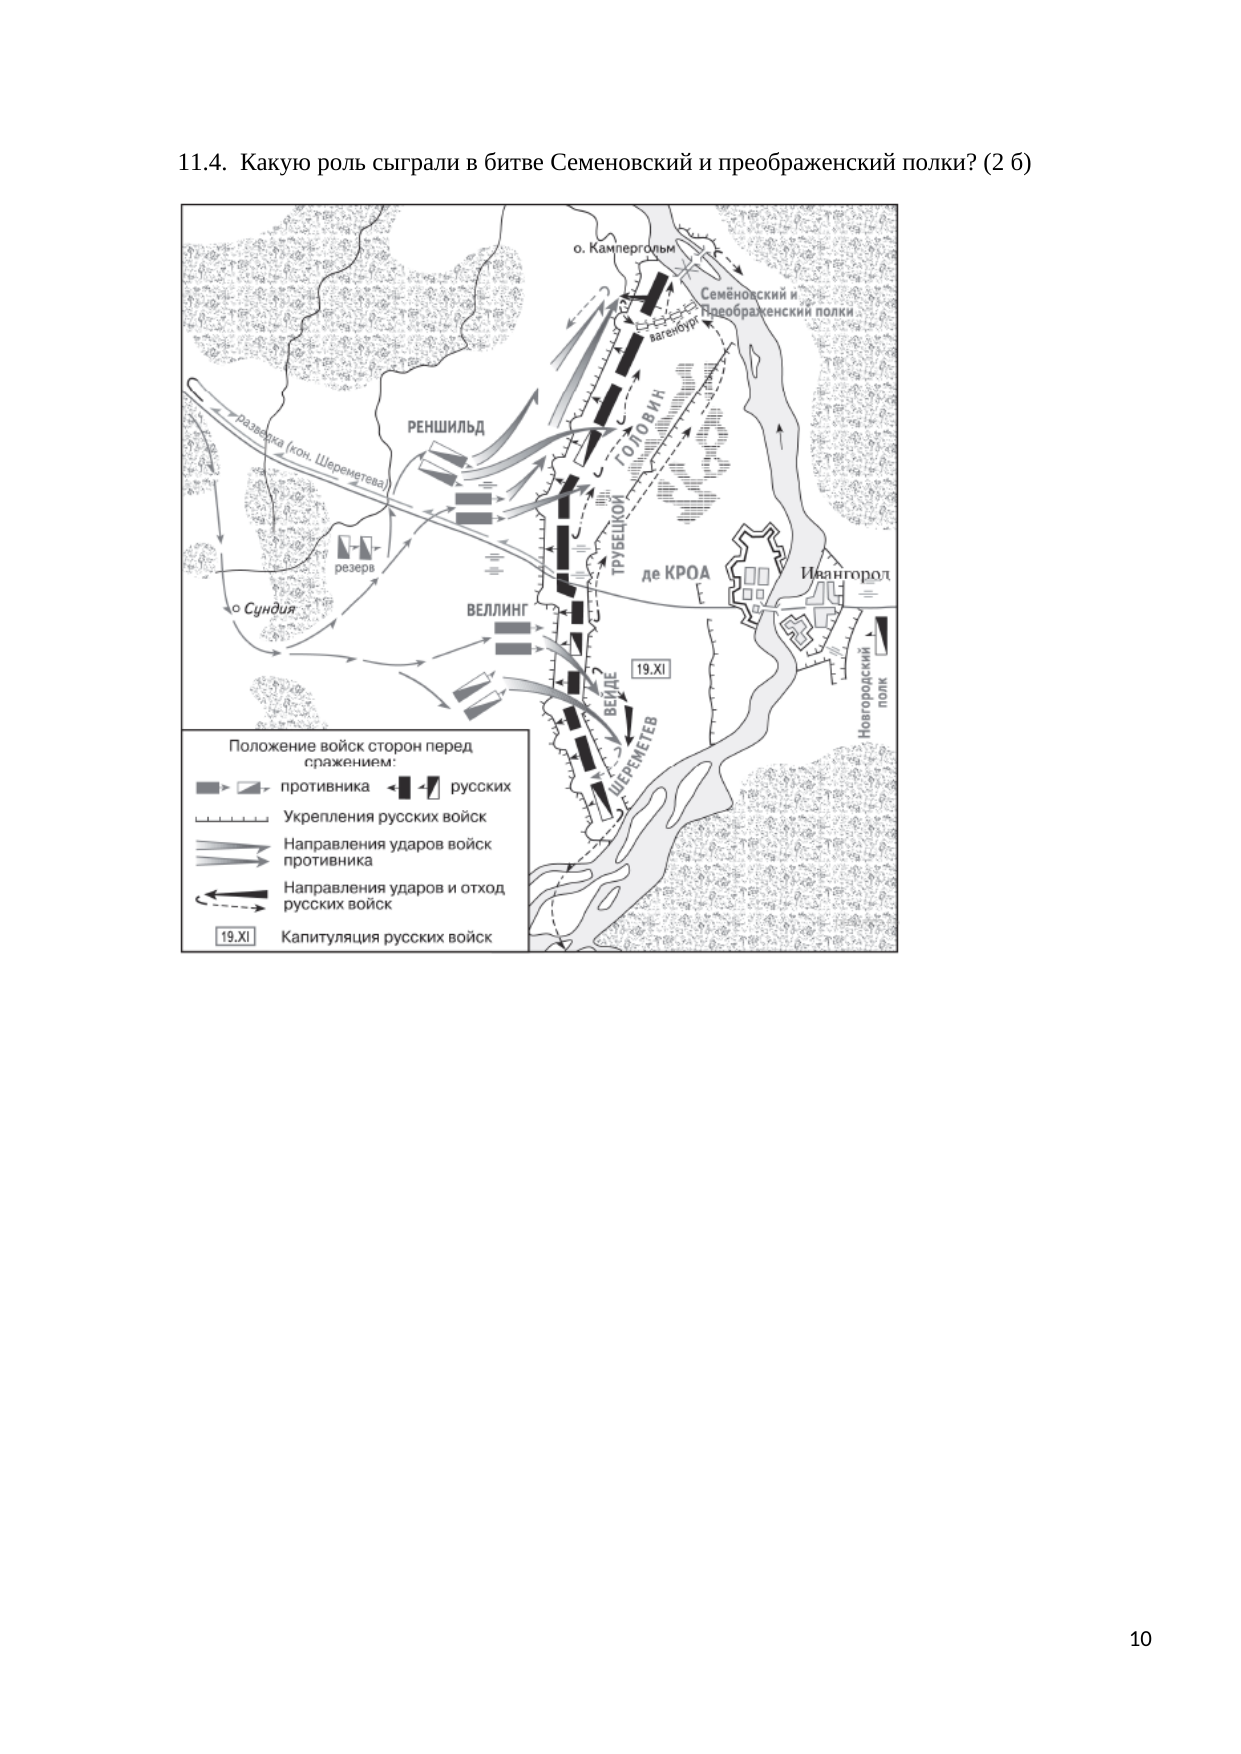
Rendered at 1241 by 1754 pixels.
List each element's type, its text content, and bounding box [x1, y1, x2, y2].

text 11.4. Какую роль сыграли в битве Семеновский и преображенский полки? (2 б) [177, 147, 1152, 176]
picture [177, 200, 901, 958]
